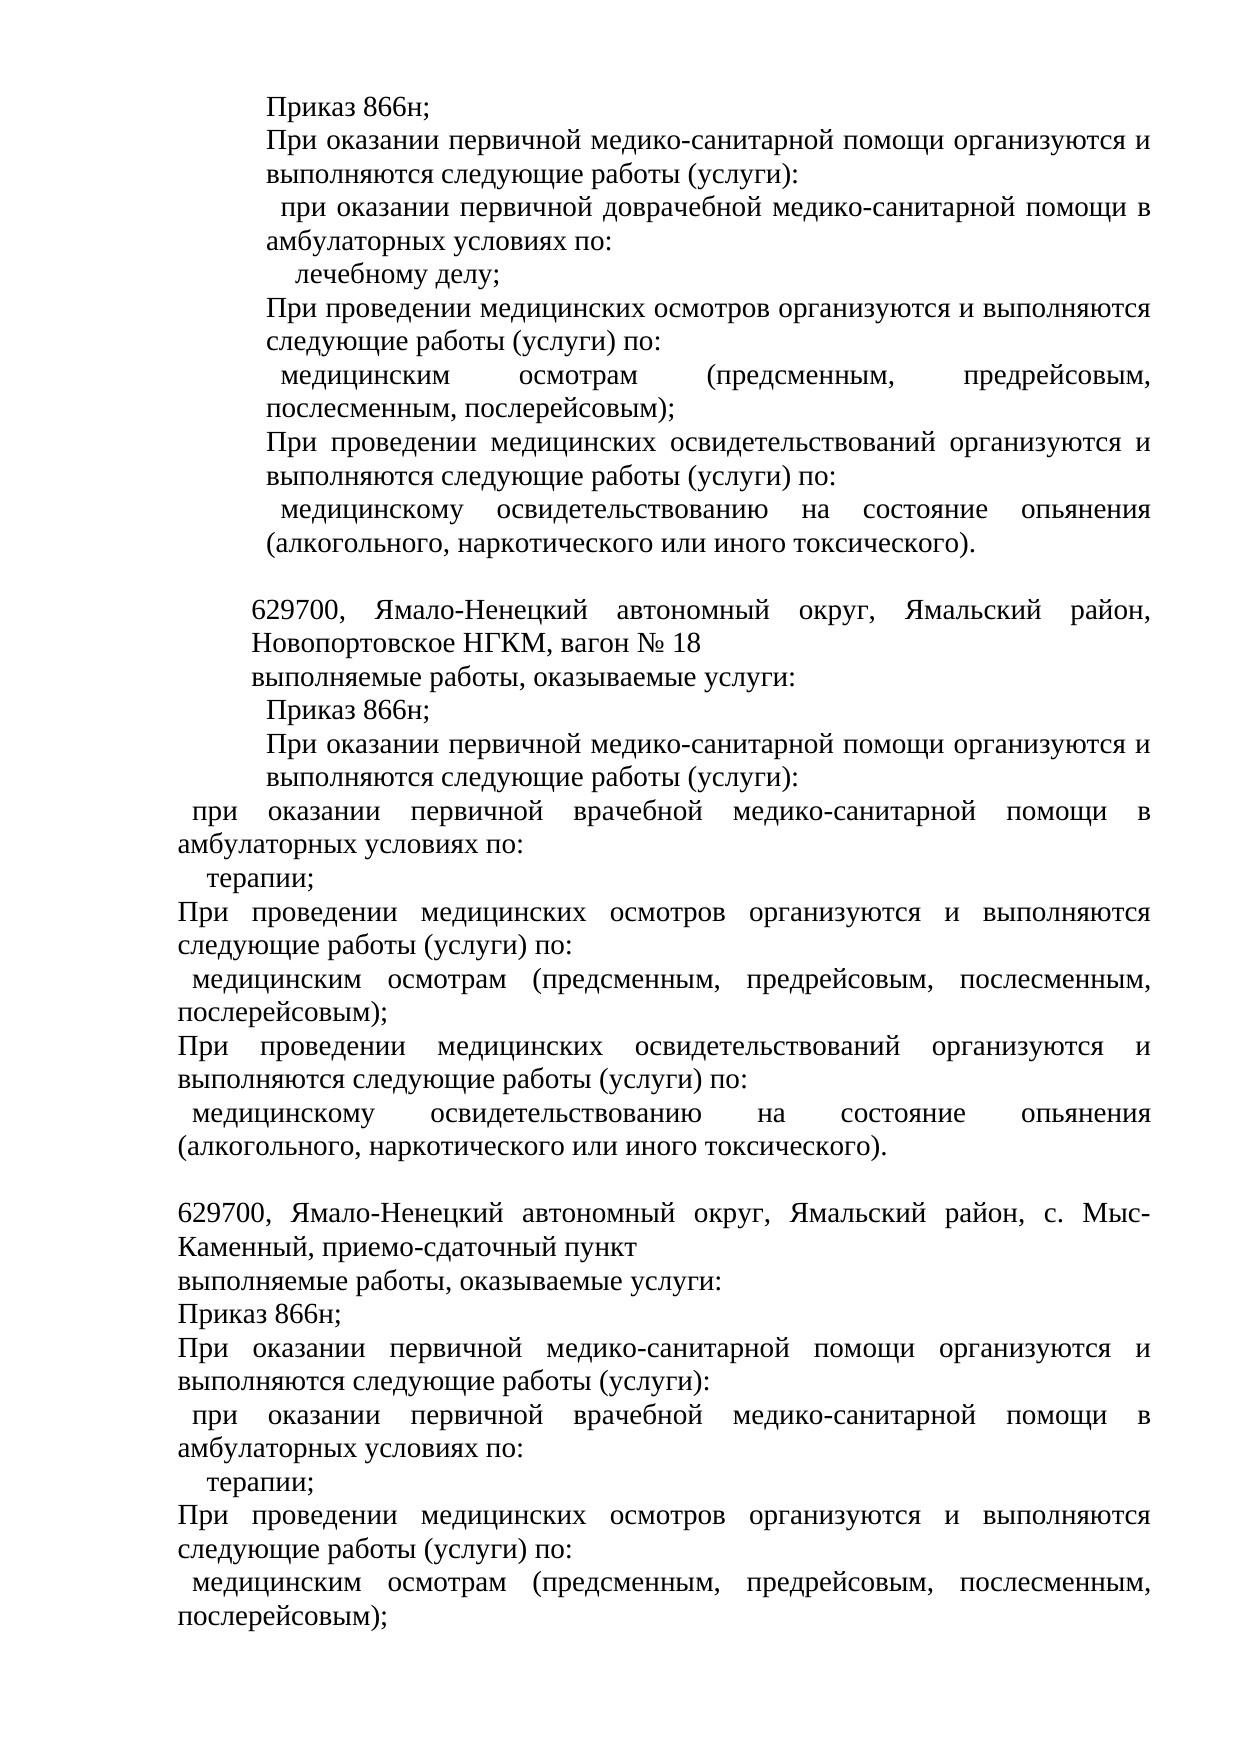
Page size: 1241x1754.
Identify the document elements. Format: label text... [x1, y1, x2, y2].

text При оказании первичной медико-санитарной помощи организуются и выполняются следующие работы (услуги): [266, 122, 1152, 189]
text При проведении медицинских осмотров организуются и выполняются следующие работы (услуги) по: [177, 1497, 1152, 1564]
text при оказании первичной доврачебной медико-санитарной помощи в амбулаторных условиях по: [266, 189, 1152, 256]
text При оказании первичной медико-санитарной помощи организуются и выполняются следующие работы (услуги): [266, 726, 1152, 793]
text терапии; [177, 1464, 1152, 1497]
text лечебному делу; [266, 256, 1152, 290]
text медицинским осмотрам (предсменным, предрейсовым, послесменным, послерейсовым); [177, 1564, 1152, 1632]
text медицинскому освидетельствованию на состояние опьянения (алкогольного, наркотического или иного токсического). [266, 491, 1152, 558]
text Приказ 866н; [177, 1296, 1152, 1330]
text выполняемые работы, оказываемые услуги: [251, 659, 1152, 692]
text При проведении медицинских осмотров организуются и выполняются следующие работы (услуги) по: [266, 290, 1152, 357]
text медицинскому освидетельствованию на состояние опьянения (алкогольного, наркотического или иного токсического). [177, 1095, 1152, 1162]
text При проведении медицинских осмотров организуются и выполняются следующие работы (услуги) по: [177, 894, 1152, 961]
text Приказ 866н; [266, 89, 1152, 122]
text при оказании первичной врачебной медико-санитарной помощи в амбулаторных условиях по: [177, 1397, 1152, 1464]
text терапии; [177, 860, 1152, 894]
text 629700, Ямало-Ненецкий автономный округ, Ямальский район, с. Мыс-Каменный, приемо-сдаточный пункт [177, 1196, 1152, 1263]
text 629700, Ямало-Ненецкий автономный округ, Ямальский район, Новопортовское НГКМ, вагон № 18 [251, 592, 1152, 659]
text Приказ 866н; [266, 692, 1152, 726]
text при оказании первичной врачебной медико-санитарной помощи в амбулаторных условиях по: [177, 793, 1152, 860]
text медицинским осмотрам (предсменным, предрейсовым, послесменным, послерейсовым); [177, 961, 1152, 1028]
text При проведении медицинских освидетельствований организуются и выполняются следующие работы (услуги) по: [177, 1028, 1152, 1095]
text выполняемые работы, оказываемые услуги: [177, 1263, 1152, 1296]
text медицинским осмотрам (предсменным, предрейсовым, послесменным, послерейсовым); [266, 357, 1152, 424]
text При оказании первичной медико-санитарной помощи организуются и выполняются следующие работы (услуги): [177, 1330, 1152, 1397]
text При проведении медицинских освидетельствований организуются и выполняются следующие работы (услуги) по: [266, 424, 1152, 491]
